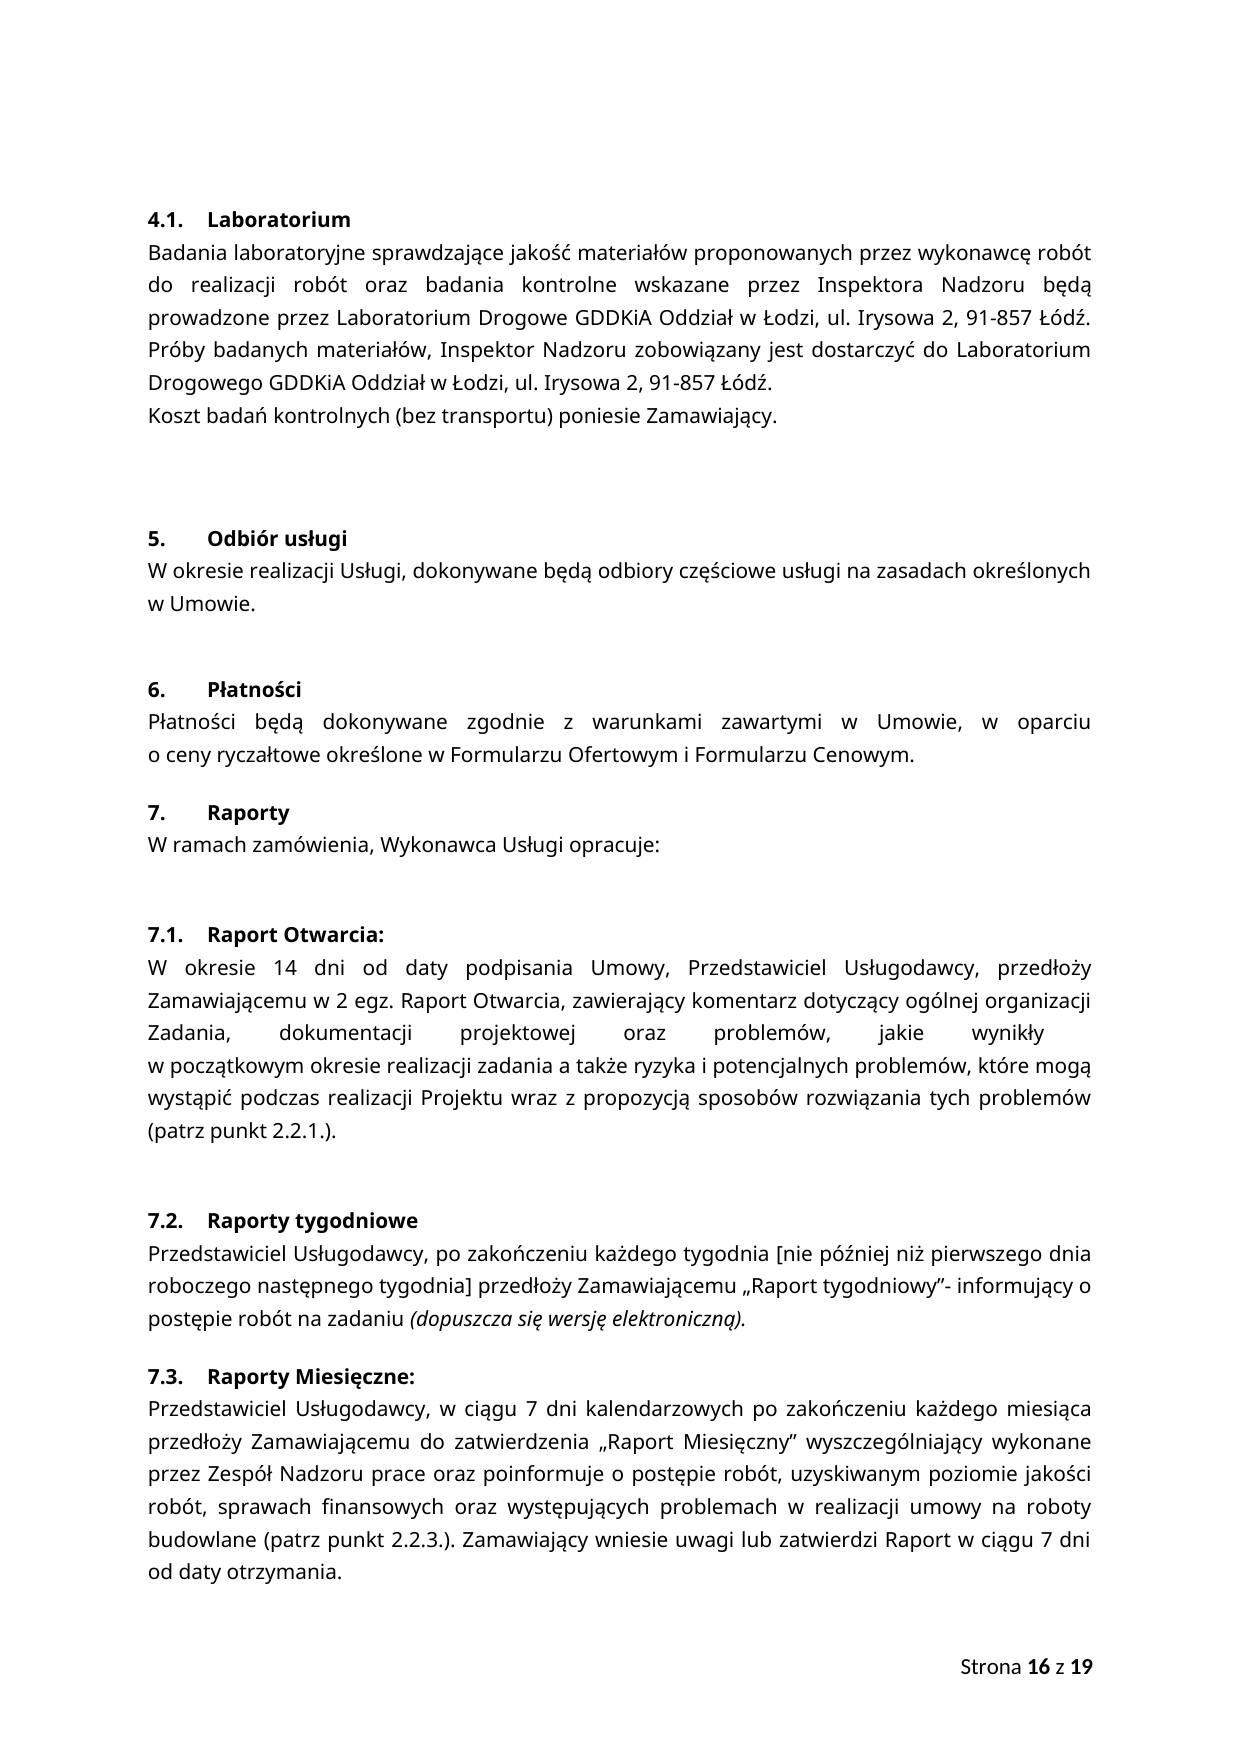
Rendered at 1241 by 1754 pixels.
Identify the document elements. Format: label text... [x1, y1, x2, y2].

subtitle Raport Otwarcia: [148, 921, 1093, 949]
subtitle Laboratorium [148, 205, 1093, 234]
text W ramach zamówienia, Wykonawca Usługi opracuje: [148, 830, 1093, 859]
text W okresie realizacji Usługi, dokonywane będą odbiory częściowe usługi na zasadach określonych w Umowie. [148, 556, 1093, 617]
text Przedstawiciel Usługodawcy, po zakończeniu każdego tygodnia [nie później niż pierwszego dnia roboczego następnego tygodnia] przedłoży Zamawiającemu „Raport tygodniowy”- informujący o postępie robót na zadaniu (dopuszcza się wersję elektroniczną). [148, 1239, 1093, 1333]
text Przedstawiciel Usługodawcy, w ciągu 7 dni kalendarzowych po zakończeniu każdego miesiąca przedłoży Zamawiającemu do zatwierdzenia „Raport Miesięczny” wyszczególniający wykonane przez Zespół Nadzoru prace oraz poinformuje o postępie robót, uzyskiwanym poziomie jakości robót, sprawach finansowych oraz występujących problemach w realizacji umowy na roboty budowlane (patrz punkt 2.2.3.). Zamawiający wniesie uwagi lub zatwierdzi Raport w ciągu 7 dni od daty otrzymania. [148, 1394, 1093, 1586]
subtitle Odbiór usługi [148, 524, 1093, 552]
subtitle Płatności [148, 675, 1093, 703]
subtitle Raporty tygodniowe [148, 1206, 1093, 1235]
text Koszt badań kontrolnych (bez transportu) poniesie Zamawiający. [148, 401, 1093, 429]
subtitle Raporty [148, 798, 1093, 826]
text Płatności będą dokonywane zgodnie z warunkami zawartymi w Umowie, w oparciu o ceny ryczałtowe określone w Formularzu Ofertowym i Formularzu Cenowym. [148, 707, 1093, 768]
text Badania laboratoryjne sprawdzające jakość materiałów proponowanych przez wykonawcę robót do realizacji robót oraz badania kontrolne wskazane przez Inspektora Nadzoru będą prowadzone przez Laboratorium Drogowe GDDKiA Oddział w Łodzi, ul. Irysowa 2, 91-857 Łódź. Próby badanych materiałów, Inspektor Nadzoru zobowiązany jest dostarczyć do Laboratorium Drogowego GDDKiA Oddział w Łodzi, ul. Irysowa 2, 91-857 Łódź. [148, 238, 1093, 397]
text W okresie 14 dni od daty podpisania Umowy, Przedstawiciel Usługodawcy, przedłoży Zamawiającemu w 2 egz. Raport Otwarcia, zawierający komentarz dotyczący ogólnej organizacji Zadania, dokumentacji projektowej oraz problemów, jakie wynikły w początkowym okresie realizacji zadania a także ryzyka i potencjalnych problemów, które mogą wystąpić podczas realizacji Projektu wraz z propozycją sposobów rozwiązania tych problemów (patrz punkt 2.2.1.). [148, 953, 1093, 1144]
subtitle Raporty Miesięczne: [148, 1362, 1093, 1390]
